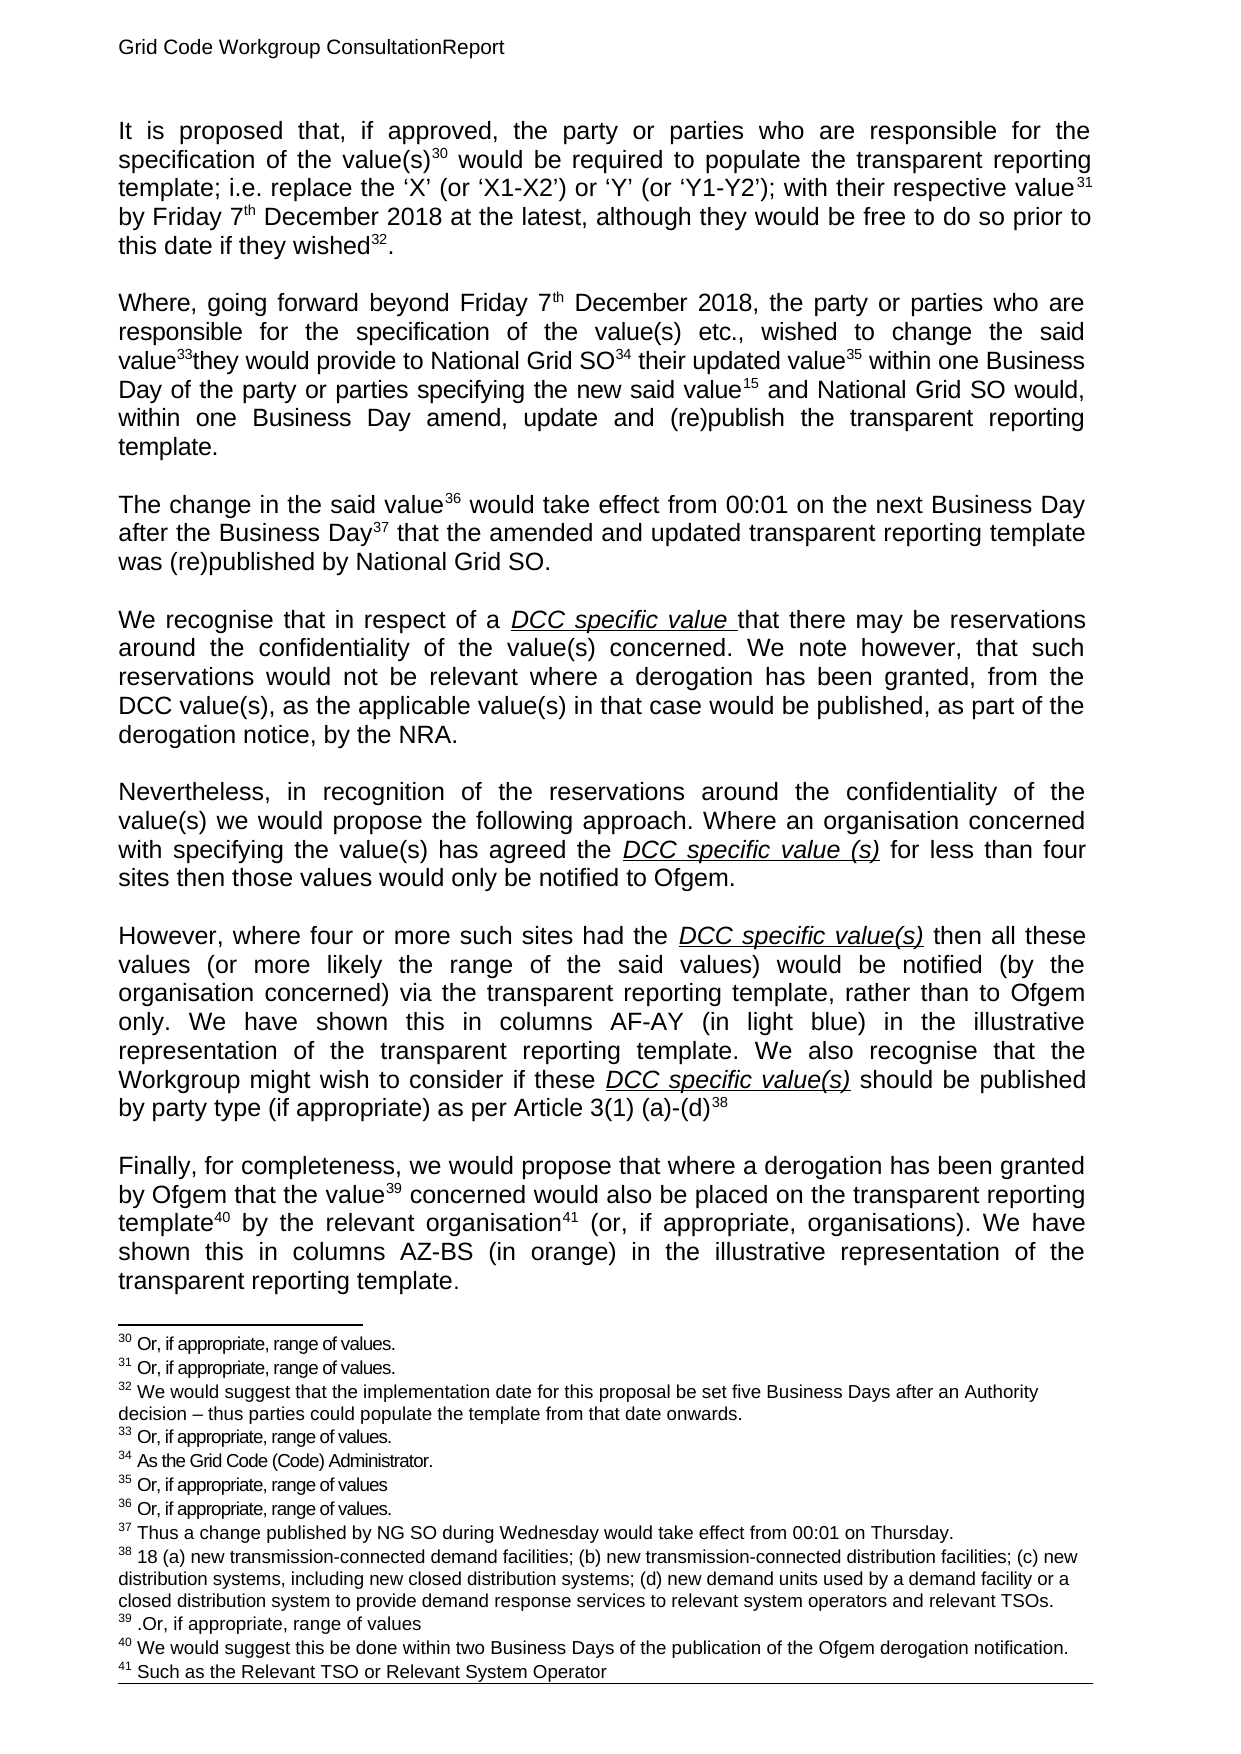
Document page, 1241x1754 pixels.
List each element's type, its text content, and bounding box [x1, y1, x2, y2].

text Where, going forward beyond Friday 7th December 2018, the party or parties who are responsible for the specification of the value(s) etc., wished to change the said valuethey would provide to National Grid SO their updated value within one Business Day of the party or parties specifying the new said value15 and National Grid SO would, within one Business Day amend, update and (re)publish the transparent reporting template. [118, 288, 1085, 461]
text It is proposed that, if approved, the party or parties who are responsible for the specification of the value(s) would be required to populate the transparent reporting template; i.e. replace the ‘X’ (or ‘X1-X2’) or ‘Y’ (or ‘Y1-Y2’); with their respective value by Friday 7th December 2018 at the latest, although they would be free to do so prior to this date if they wished. [118, 116, 1093, 260]
text The change in the said value would take effect from 00:01 on the next Business Day after the Business Day that the amended and updated transparent reporting template was (re)published by National Grid SO. [118, 490, 1087, 576]
text However, where four or more such sites had the DCC specific value(s) then all these values (or more likely the range of the said values) would be notified (by the organisation concerned) via the transparent reporting template, rather than to Ofgem only. We have shown this in columns AF-AY (in light blue) in the illustrative representation of the transparent reporting template. We also recognise that the Workgroup might wish to consider if these DCC specific value(s) should be published by party type (if appropriate) as per Article 3(1) (a)-(d) [118, 921, 1087, 1122]
text We recognise that in respect of a DCC specific value that there may be reservations around the confidentiality of the value(s) concerned. We note however, that such reservations would not be relevant where a derogation has been granted, from the DCC value(s), as the applicable value(s) in that case would be published, as part of the derogation notice, by the NRA. [118, 605, 1087, 748]
text Finally, for completeness, we would propose that where a derogation has been granted by Ofgem that the value concerned would also be placed on the transparent reporting template by the relevant organisation (or, if appropriate, organisations). We have shown this in columns AZ-BS (in orange) in the illustrative representation of the transparent reporting template. [118, 1151, 1087, 1295]
text Nevertheless, in recognition of the reservations around the confidentiality of the value(s) we would propose the following approach. Where an organisation concerned with specifying the value(s) has agreed the DCC specific value (s) for less than four sites then those values would only be notified to Ofgem. [118, 777, 1087, 892]
